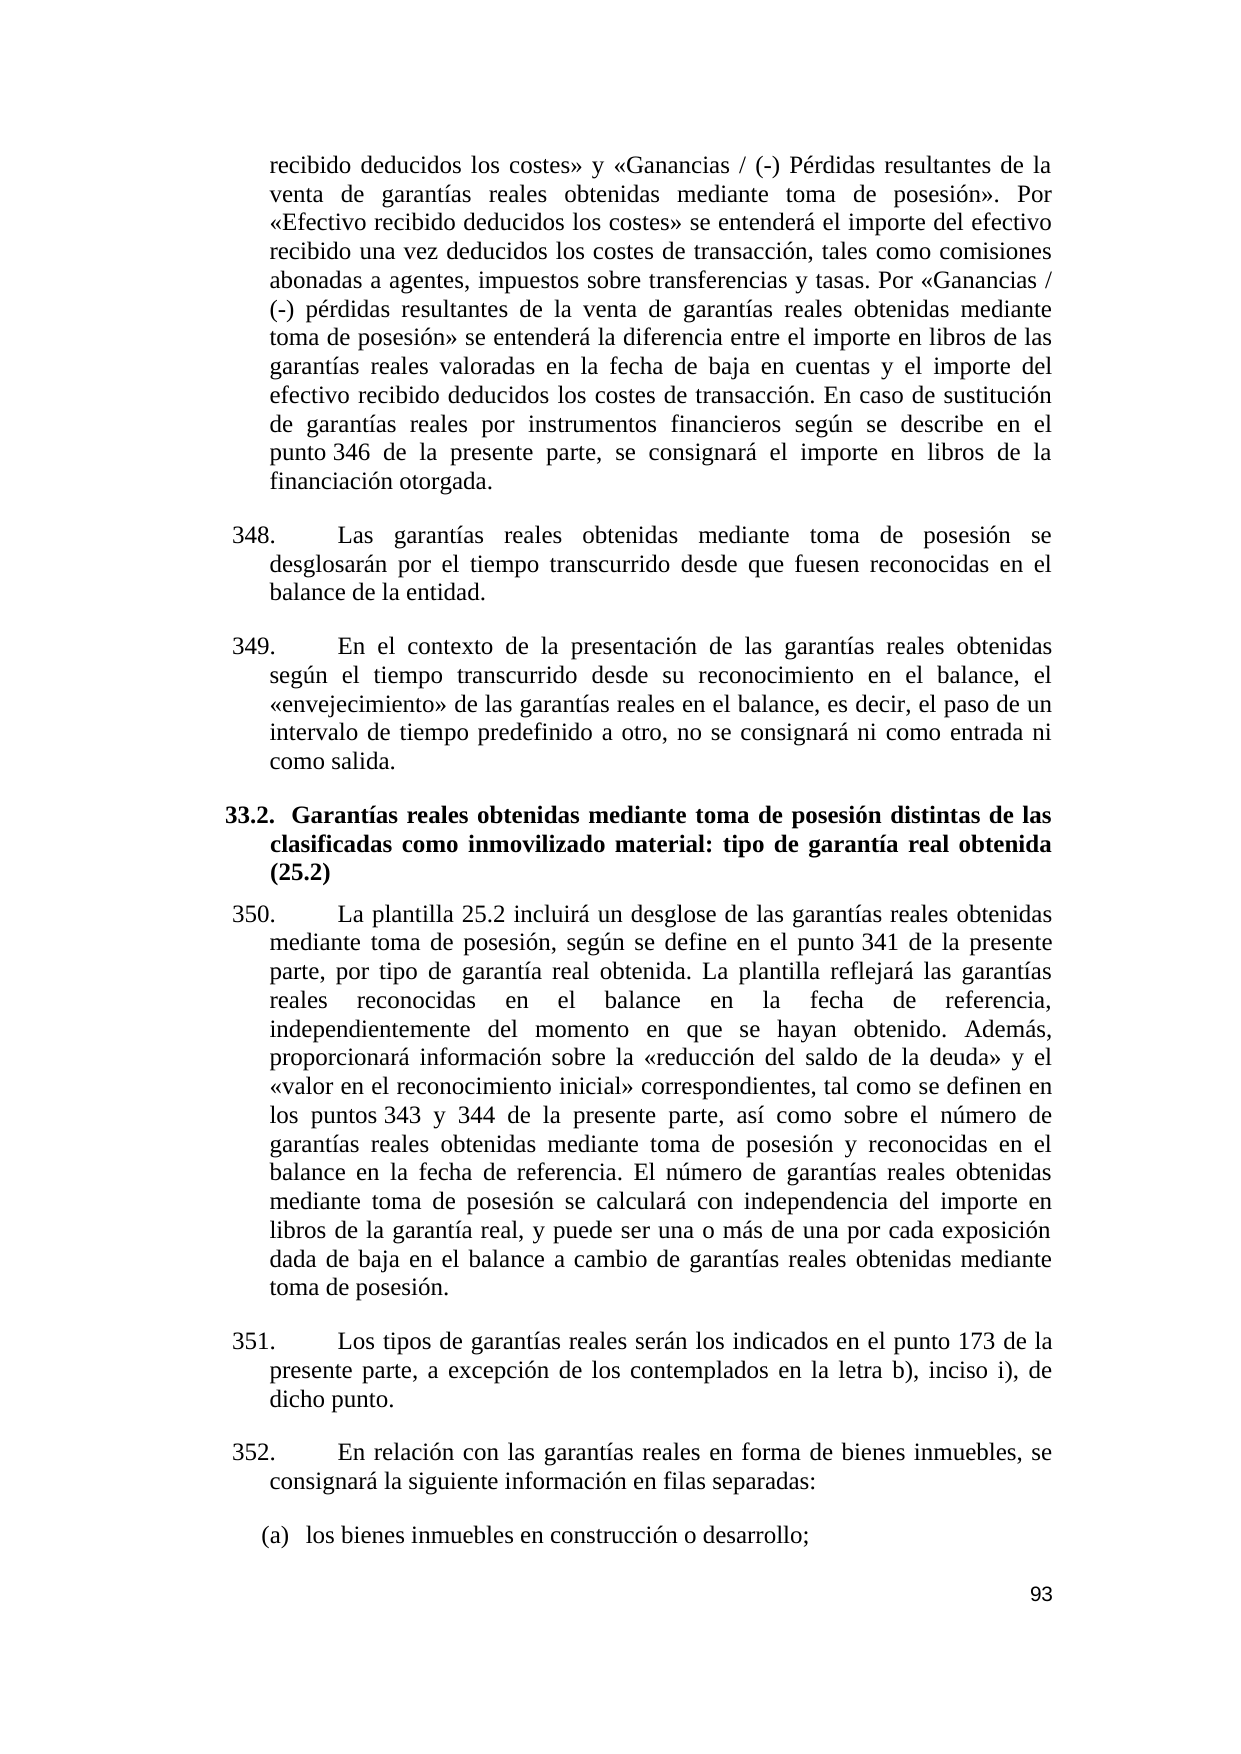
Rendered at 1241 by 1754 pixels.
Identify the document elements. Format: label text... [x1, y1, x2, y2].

text En el contexto de la presentación de las garantías reales obtenidas según el tiempo transcurrido desde su reconocimiento en el balance, el «envejecimiento» de las garantías reales en el balance, es decir, el paso de un intervalo de tiempo predefinido a otro, no se consignará ni como entrada ni como salida. [232, 631, 1053, 775]
text Las garantías reales obtenidas mediante toma de posesión se desglosarán por el tiempo transcurrido desde que fuesen reconocidas en el balance de la entidad. [232, 520, 1053, 606]
list los bienes inmuebles en construcción o desarrollo; [261, 1520, 1053, 1549]
text La plantilla 25.2 incluirá un desglose de las garantías reales obtenidas mediante toma de posesión, según se define en el punto 341 de la presente parte, por tipo de garantía real obtenida. La plantilla reflejará las garantías reales reconocidas en el balance en la fecha de referencia, independientemente del momento en que se hayan obtenido. Además, proporcionará información sobre la «reducción del saldo de la deuda» y el «valor en el reconocimiento inicial» correspondientes, tal como se definen en los puntos 343 y 344 de la presente parte, así como sobre el número de garantías reales obtenidas mediante toma de posesión y reconocidas en el balance en la fecha de referencia. El número de garantías reales obtenidas mediante toma de posesión se calculará con independencia del importe en libros de la garantía real, y puede ser una o más de una por cada exposición dada de baja en el balance a cambio de garantías reales obtenidas mediante toma de posesión. [232, 899, 1053, 1301]
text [232, 150, 1053, 495]
subtitle Garantías reales obtenidas mediante toma de posesión distintas de las clasificadas como inmovilizado material: tipo de garantía real obtenida (25.2) [225, 800, 1053, 886]
text Los tipos de garantías reales serán los indicados en el punto 173 de la presente parte, a excepción de los contemplados en la letra b), inciso i), de dicho punto. [232, 1326, 1053, 1412]
text En relación con las garantías reales en forma de bienes inmuebles, se consignará la siguiente información en filas separadas: [232, 1437, 1053, 1495]
